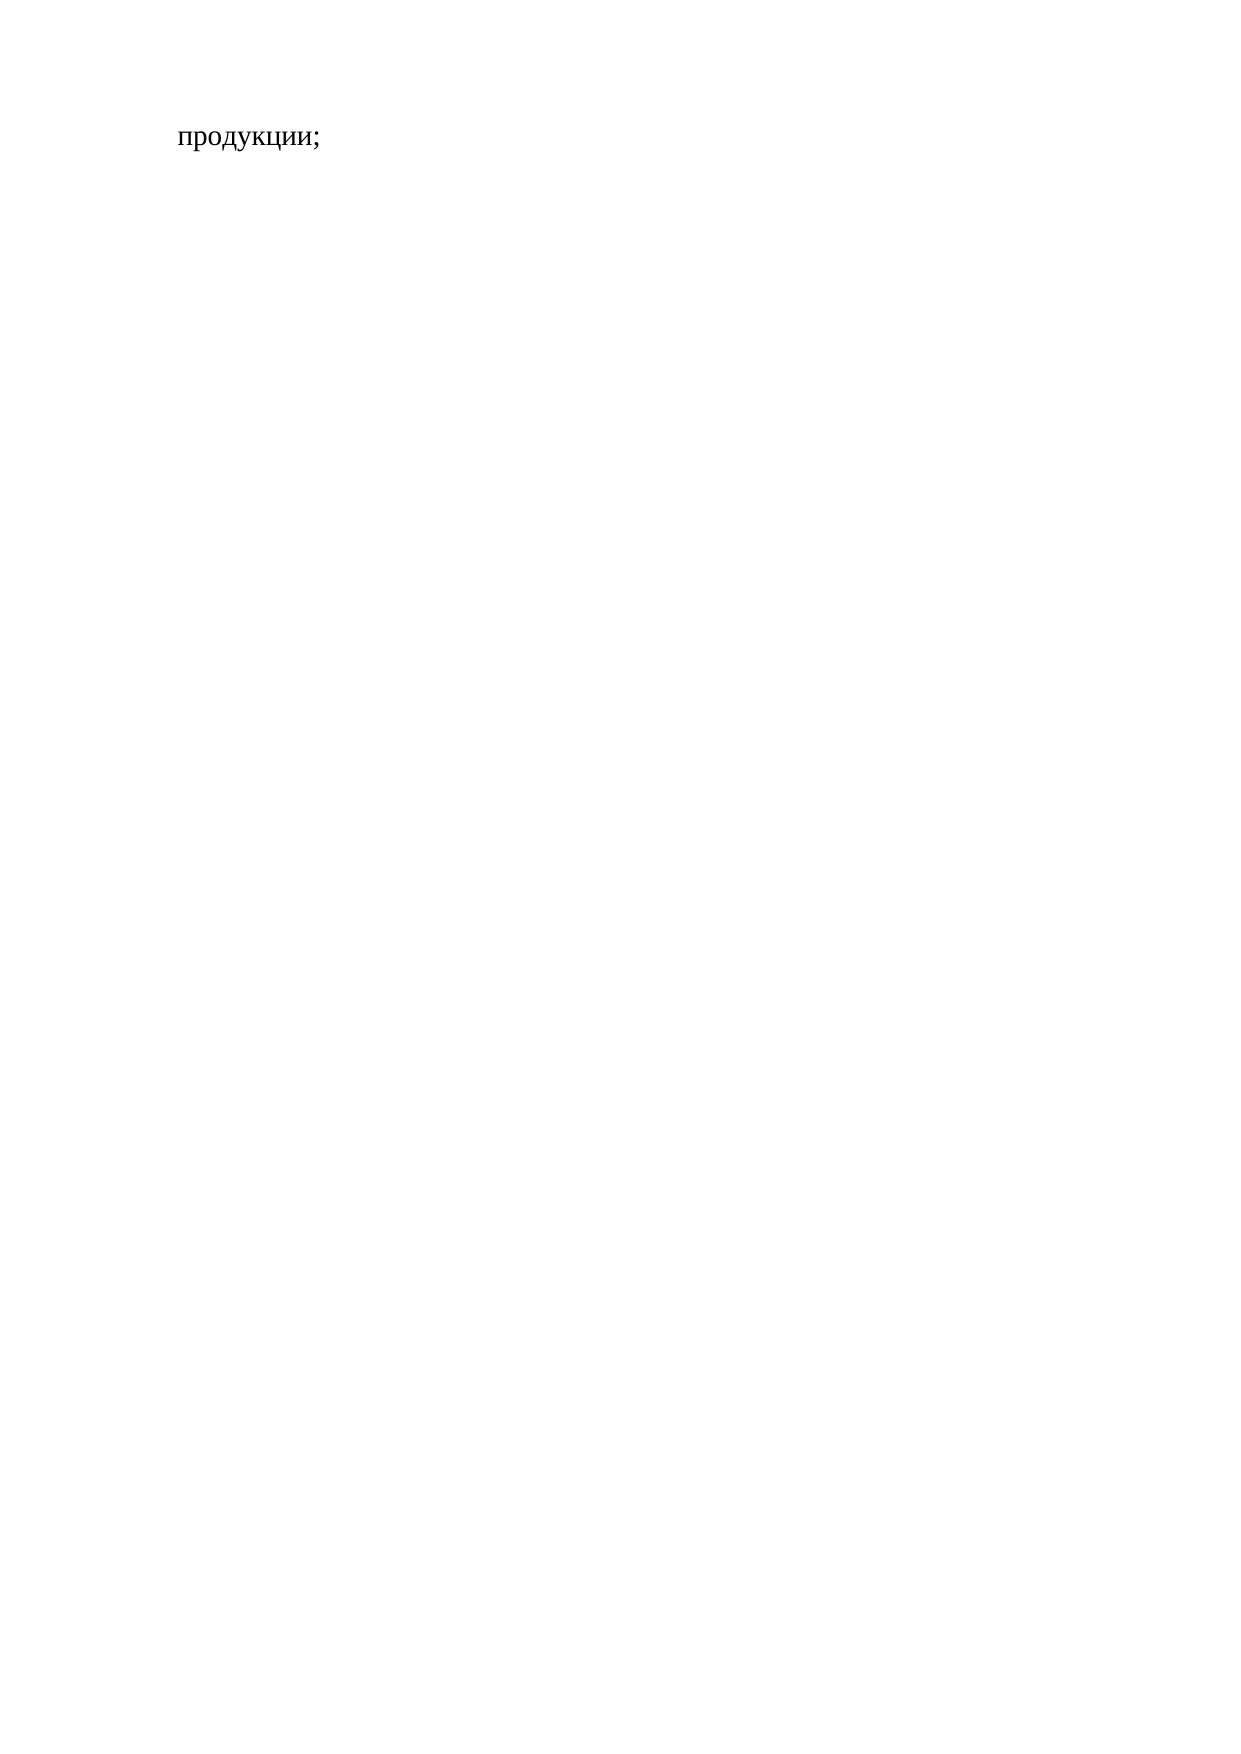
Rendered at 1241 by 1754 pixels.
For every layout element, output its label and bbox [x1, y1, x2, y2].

text [177, 118, 1152, 152]
